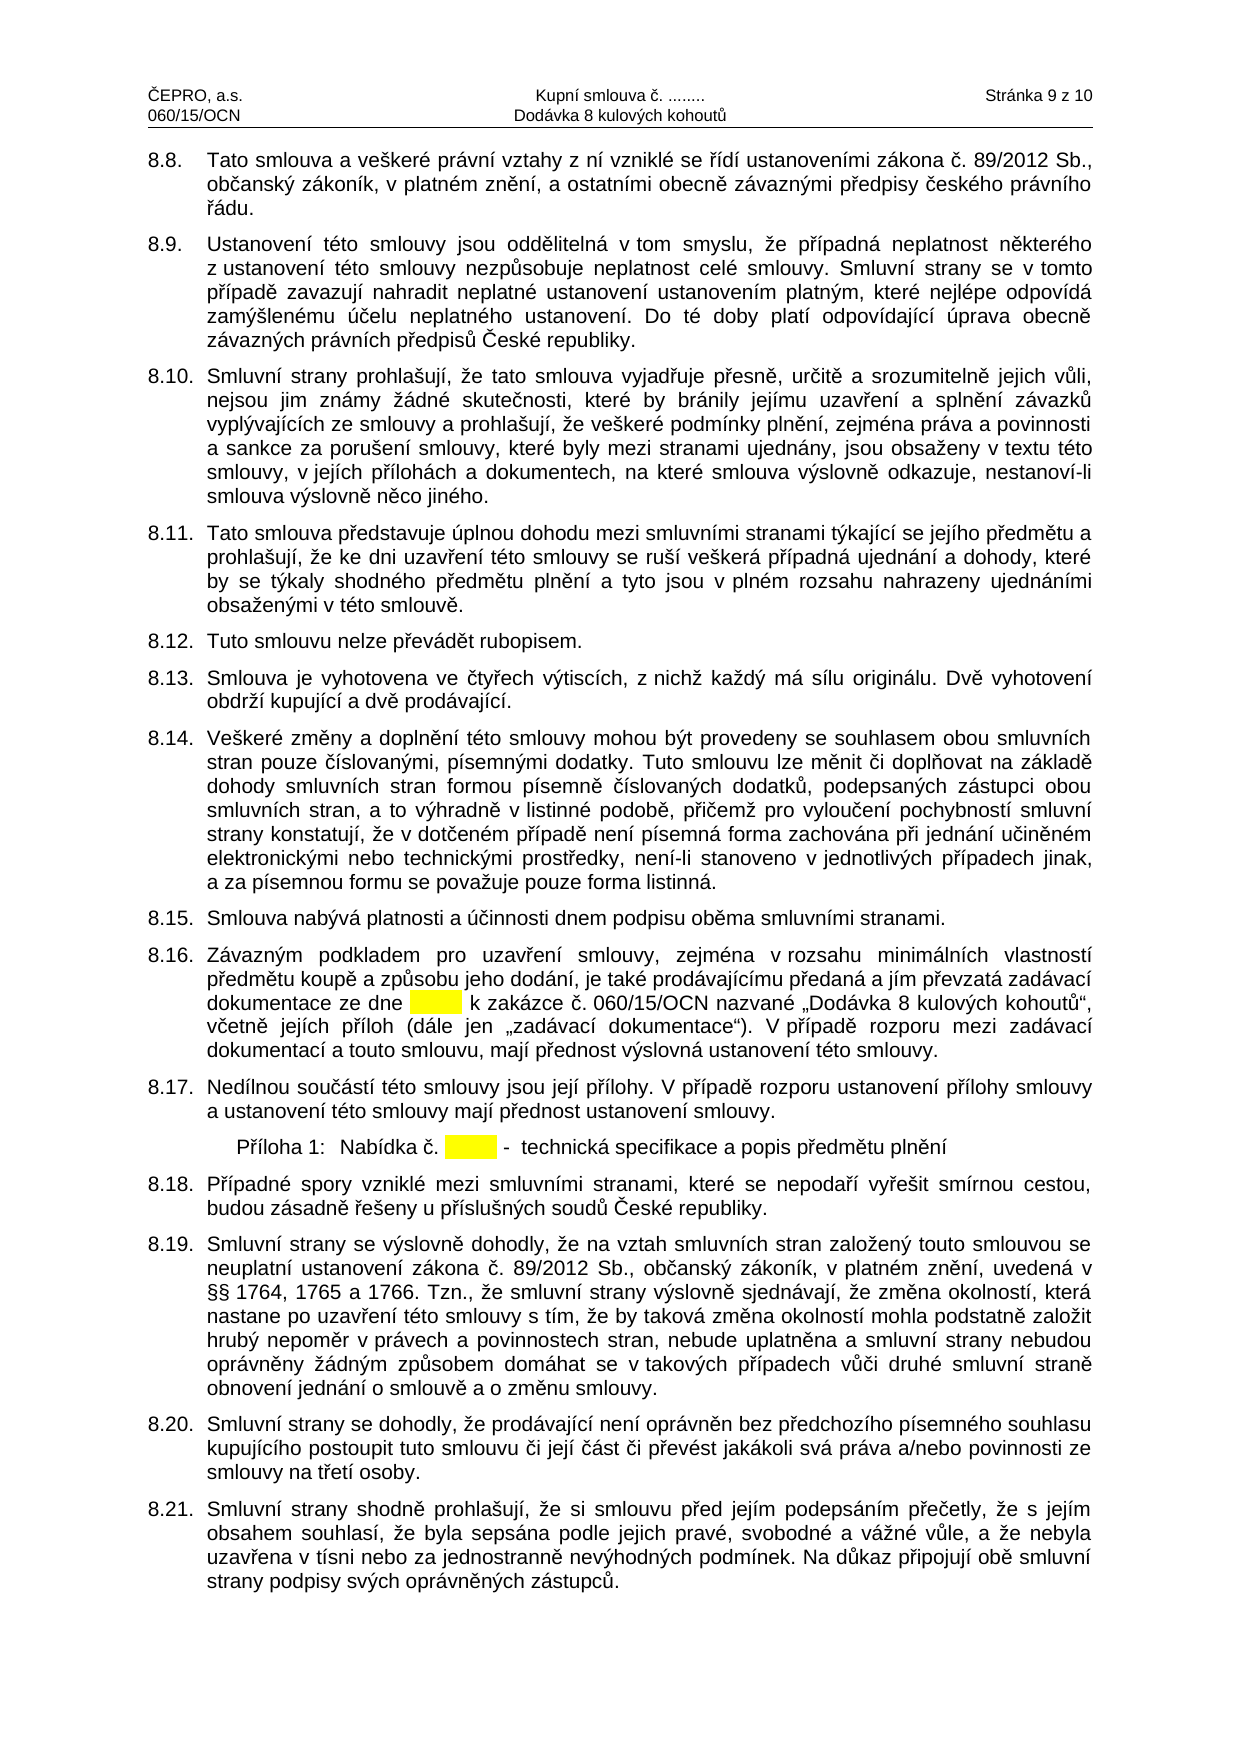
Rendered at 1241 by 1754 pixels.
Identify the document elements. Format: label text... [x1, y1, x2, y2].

text Smluvní strany se výslovně dohodly, že na vztah smluvních stran založený touto smlouvou se neuplatní ustanovení zákona č. 89/2012 Sb., občanský zákoník, v platném znění, uvedená v §§ 1764, 1765 a 1766. Tzn., že smluvní strany výslovně sjednávají, že změna okolností, která nastane po uzavření této smlouvy s tím, že by taková změna okolností mohla podstatně založit hrubý nepoměr v právech a povinnostech stran, nebude uplatněna a smluvní strany nebudou oprávněny žádným způsobem domáhat se v takových případech vůči druhé smluvní straně obnovení jednání o smlouvě a o změnu smlouvy. [148, 1232, 1093, 1400]
text Veškeré změny a doplnění této smlouvy mohou být provedeny se souhlasem obou smluvních stran pouze číslovanými, písemnými dodatky. Tuto smlouvu lze měnit či doplňovat na základě dohody smluvních stran formou písemně číslovaných dodatků, podepsaných zástupci obou smluvních stran, a to výhradně v listinné podobě, přičemž pro vyloučení pochybností smluvní strany konstatují, že v dotčeném případě není písemná forma zachována při jednání učiněném elektronickými nebo technickými prostředky, není-li stanoveno v jednotlivých případech jinak, a za písemnou formu se považuje pouze forma listinná. [148, 726, 1093, 893]
text Tuto smlouvu nelze převádět rubopisem. [148, 629, 1093, 653]
text Tato smlouva představuje úplnou dohodu mezi smluvními stranami týkající se jejího předmětu a prohlašují, že ke dni uzavření této smlouvy se ruší veškerá případná ujednání a dohody, které by se týkaly shodného předmětu plnění a tyto jsou v plném rozsahu nahrazeny ujednáními obsaženými v této smlouvě. [148, 521, 1093, 616]
text Ustanovení této smlouvy jsou oddělitelná v tom smyslu, že případná neplatnost některého z ustanovení této smlouvy nezpůsobuje neplatnost celé smlouvy. Smluvní strany se v tomto případě zavazují nahradit neplatné ustanovení ustanovením platným, které nejlépe odpovídá zamýšlenému účelu neplatného ustanovení. Do té doby platí odpovídající úprava obecně závazných právních předpisů České republiky. [148, 232, 1093, 352]
list Příloha 1: Nabídka č. - technická specifikace a popis předmětu plnění [497, 1135, 1093, 1159]
text Smluvní strany prohlašují, že tato smlouva vyjadřuje přesně, určitě a srozumitelně jejich vůli, nejsou jim známy žádné skutečnosti, které by bránily jejímu uzavření a splnění závazků vyplývajících ze smlouvy a prohlašují, že veškeré podmínky plnění, zejména práva a povinnosti a sankce za porušení smlouvy, které byly mezi stranami ujednány, jsou obsaženy v textu této smlouvy, v jejích přílohách a dokumentech, na které smlouva výslovně odkazuje, nestanoví-li smlouva výslovně něco jiného. [148, 364, 1093, 508]
text Případné spory vzniklé mezi smluvními stranami, které se nepodaří vyřešit smírnou cestou, budou zásadně řešeny u příslušných soudů České republiky. [148, 1172, 1093, 1219]
text Smlouva je vyhotovena ve čtyřech výtiscích, z nichž každý má sílu originálu. Dvě vyhotovení obdrží kupující a dvě prodávající. [148, 665, 1093, 713]
text Tato smlouva a veškeré právní vztahy z ní vzniklé se řídí ustanoveními zákona č. 89/2012 Sb., občanský zákoník, v platném znění, a ostatními obecně závaznými předpisy českého právního řádu. [148, 148, 1093, 219]
text Nedílnou součástí této smlouvy jsou její přílohy. V případě rozporu ustanovení přílohy smlouvy a ustanovení této smlouvy mají přednost ustanovení smlouvy. [148, 1075, 1093, 1123]
text Závazným podkladem pro uzavření smlouvy, zejména v rozsahu minimálních vlastností předmětu koupě a způsobu jeho dodání, je také prodávajícímu předaná a jím převzatá zadávací dokumentace ze dne k zakázce č. 060/15/OCN nazvané „Dodávka 8 kulových kohoutů“, včetně jejích příloh (dále jen „zadávací dokumentace“). V případě rozporu mezi zadávací dokumentací a touto smlouvu, mají přednost výslovná ustanovení této smlouvy. [148, 942, 1093, 1062]
text Smluvní strany shodně prohlašují, že si smlouvu před jejím podepsáním přečetly, že s jejím obsahem souhlasí, že byla sepsána podle jejich pravé, svobodné a vážné vůle, a že nebyla uzavřena v tísni nebo za jednostranně nevýhodných podmínek. Na důkaz připojují obě smluvní strany podpisy svých oprávněných zástupců. [148, 1497, 1093, 1592]
text Smluvní strany se dohodly, že prodávající není oprávněn bez předchozího písemného souhlasu kupujícího postoupit tuto smlouvu či její část či převést jakákoli svá práva a/nebo povinnosti ze smlouvy na třetí osoby. [148, 1412, 1093, 1484]
list Příloha 1: Nabídka č. - technická specifikace a popis předmětu plnění [236, 1135, 445, 1159]
text Smlouva nabývá platnosti a účinnosti dnem podpisu oběma smluvními stranami. [148, 906, 1093, 930]
